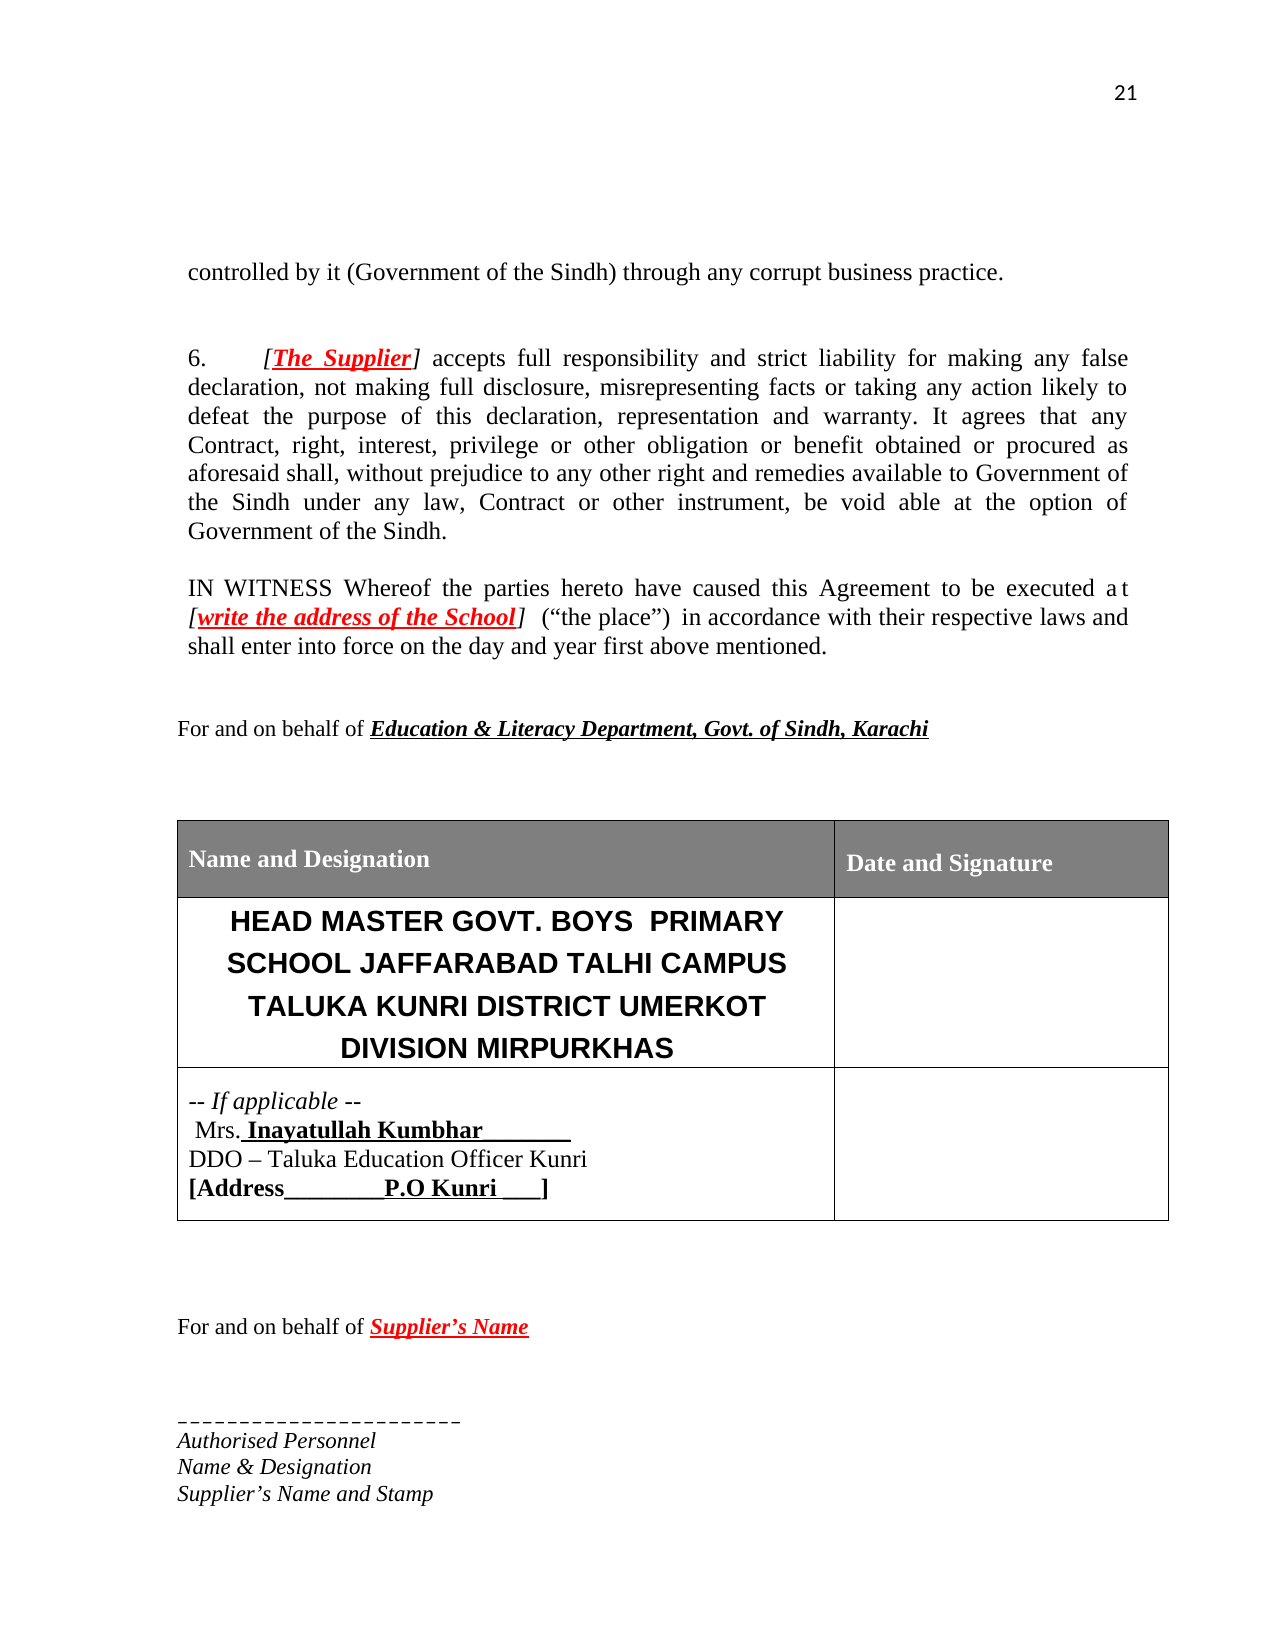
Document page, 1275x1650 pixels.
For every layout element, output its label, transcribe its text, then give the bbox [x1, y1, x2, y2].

table_cell HEAD MASTER GOVT. BOYS PRIMARY SCHOOL JAFFARABAD TALHI CAMPUS TALUKA KUNRI DISTRICT UMERKOT DIVISION MIRPURKHAS [178, 898, 834, 1067]
text _______________________ [177, 1397, 1137, 1427]
table_header Name and Designation [178, 821, 834, 897]
table_header Date and Signature [835, 821, 1168, 897]
text For and on behalf of Education & Literacy Department, Govt. of Sindh, [177, 715, 1137, 741]
table_cell [835, 898, 1168, 1067]
text For and on behalf of Supplier’s Name [177, 1313, 1137, 1340]
table_cell -- If applicable -- Mrs. Inayatullah Kumbhar_______ DDO – Taluka Education Officer Kunri [Address________P.O Kunri ___] [178, 1068, 834, 1220]
text 6. [The Supplier] accepts full responsibility and strict liability for making any false declaration, not making full disclosure, misrepresenting facts or taking any action likely to defeat the purpose of this declaration, representation and warranty. It agrees that any Contract, right, interest, privilege or other obligation or benefit obtained or procured as aforesaid shall, without prejudice to any other right and remedies available to Government of the Sindh under any law, Contract or other instrument, be void able at the option of Government of the Sindh. [188, 343, 1129, 545]
table_cell [835, 1068, 1168, 1220]
text Name & Designation [177, 1453, 1137, 1480]
text Authorised Personnel [177, 1427, 1137, 1453]
text controlled by it (Government of the Sindh) through any corrupt business practice. [188, 257, 1129, 286]
text IN WITNESS Whereof the parties hereto have caused this Agreement to be executed at [write the address of the School] (“the place”) in accordance with their respective laws and shall enter into force on the day and year first above mentioned. [188, 573, 1129, 660]
text Supplier’s Name and Stamp [177, 1480, 1137, 1506]
